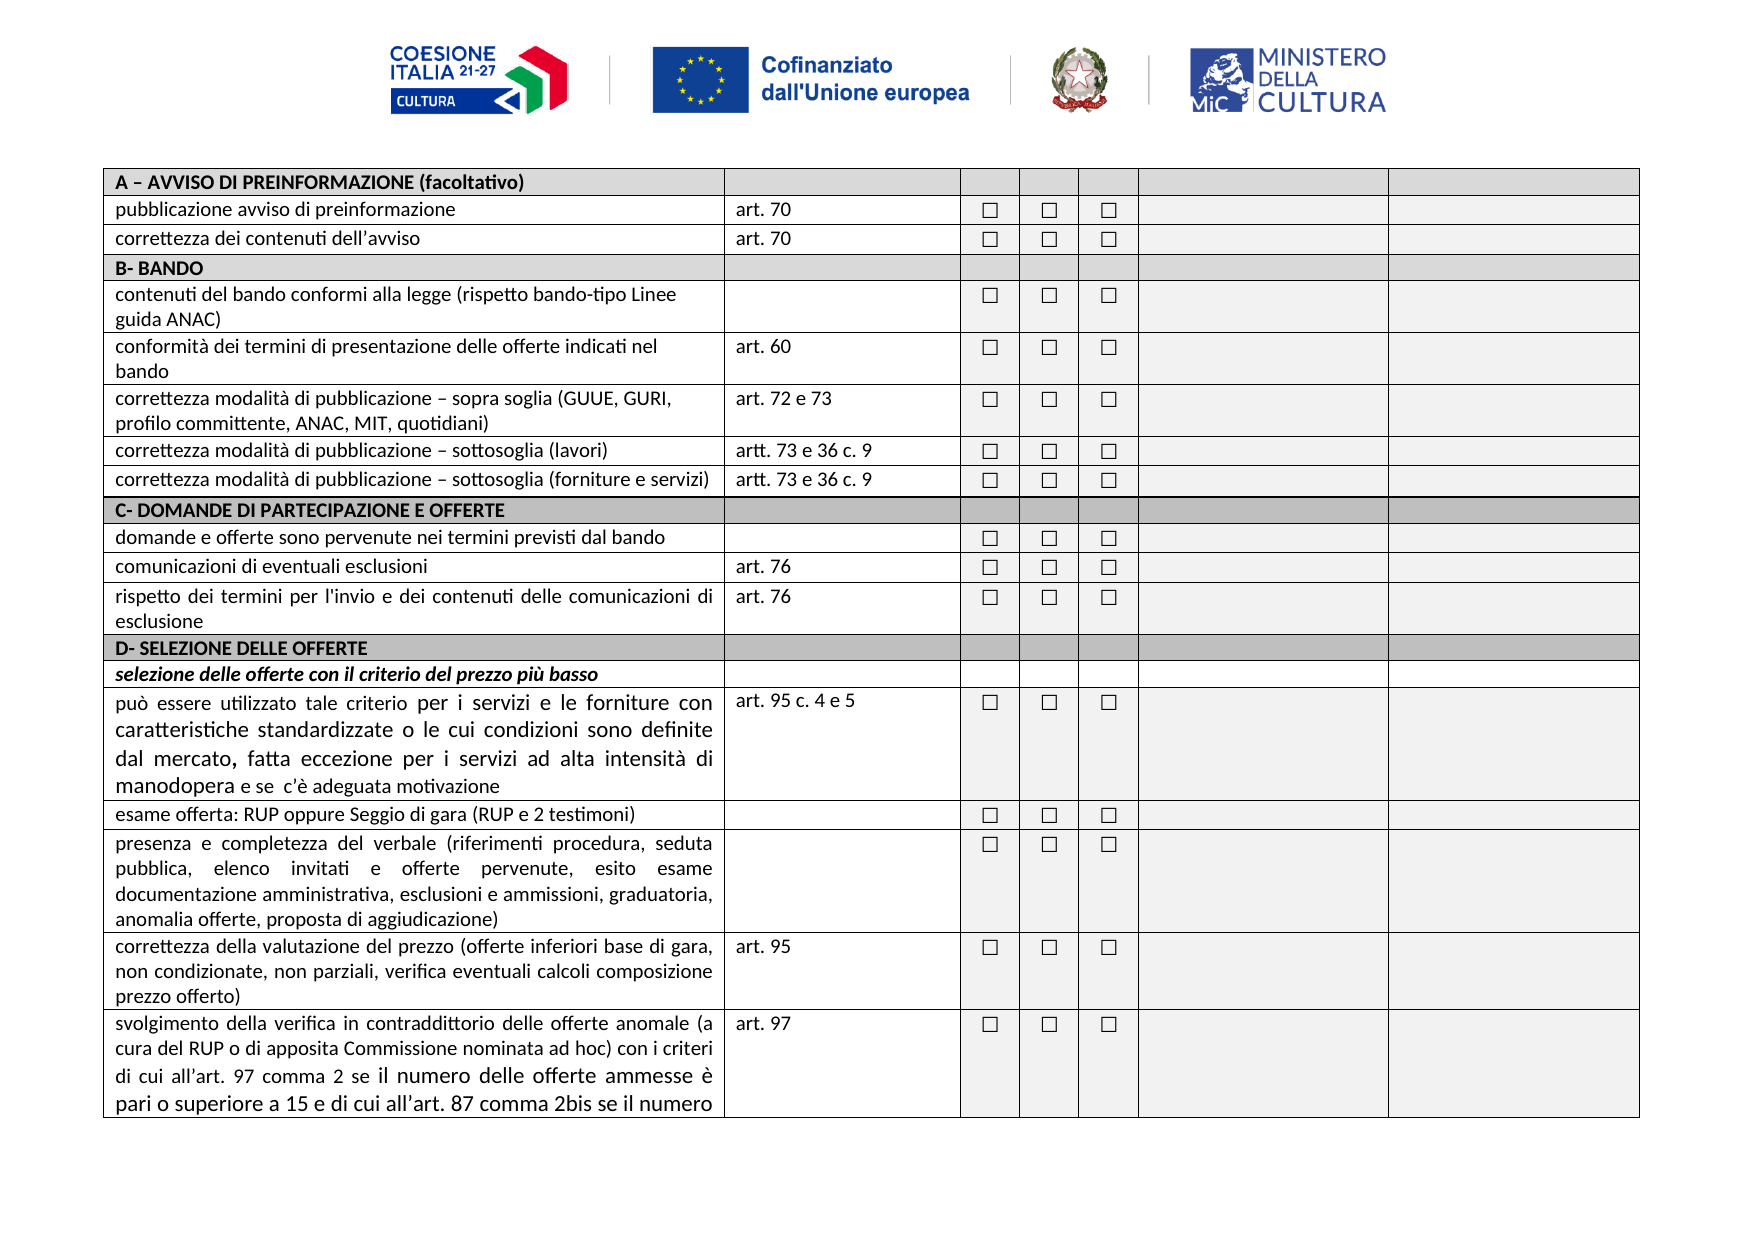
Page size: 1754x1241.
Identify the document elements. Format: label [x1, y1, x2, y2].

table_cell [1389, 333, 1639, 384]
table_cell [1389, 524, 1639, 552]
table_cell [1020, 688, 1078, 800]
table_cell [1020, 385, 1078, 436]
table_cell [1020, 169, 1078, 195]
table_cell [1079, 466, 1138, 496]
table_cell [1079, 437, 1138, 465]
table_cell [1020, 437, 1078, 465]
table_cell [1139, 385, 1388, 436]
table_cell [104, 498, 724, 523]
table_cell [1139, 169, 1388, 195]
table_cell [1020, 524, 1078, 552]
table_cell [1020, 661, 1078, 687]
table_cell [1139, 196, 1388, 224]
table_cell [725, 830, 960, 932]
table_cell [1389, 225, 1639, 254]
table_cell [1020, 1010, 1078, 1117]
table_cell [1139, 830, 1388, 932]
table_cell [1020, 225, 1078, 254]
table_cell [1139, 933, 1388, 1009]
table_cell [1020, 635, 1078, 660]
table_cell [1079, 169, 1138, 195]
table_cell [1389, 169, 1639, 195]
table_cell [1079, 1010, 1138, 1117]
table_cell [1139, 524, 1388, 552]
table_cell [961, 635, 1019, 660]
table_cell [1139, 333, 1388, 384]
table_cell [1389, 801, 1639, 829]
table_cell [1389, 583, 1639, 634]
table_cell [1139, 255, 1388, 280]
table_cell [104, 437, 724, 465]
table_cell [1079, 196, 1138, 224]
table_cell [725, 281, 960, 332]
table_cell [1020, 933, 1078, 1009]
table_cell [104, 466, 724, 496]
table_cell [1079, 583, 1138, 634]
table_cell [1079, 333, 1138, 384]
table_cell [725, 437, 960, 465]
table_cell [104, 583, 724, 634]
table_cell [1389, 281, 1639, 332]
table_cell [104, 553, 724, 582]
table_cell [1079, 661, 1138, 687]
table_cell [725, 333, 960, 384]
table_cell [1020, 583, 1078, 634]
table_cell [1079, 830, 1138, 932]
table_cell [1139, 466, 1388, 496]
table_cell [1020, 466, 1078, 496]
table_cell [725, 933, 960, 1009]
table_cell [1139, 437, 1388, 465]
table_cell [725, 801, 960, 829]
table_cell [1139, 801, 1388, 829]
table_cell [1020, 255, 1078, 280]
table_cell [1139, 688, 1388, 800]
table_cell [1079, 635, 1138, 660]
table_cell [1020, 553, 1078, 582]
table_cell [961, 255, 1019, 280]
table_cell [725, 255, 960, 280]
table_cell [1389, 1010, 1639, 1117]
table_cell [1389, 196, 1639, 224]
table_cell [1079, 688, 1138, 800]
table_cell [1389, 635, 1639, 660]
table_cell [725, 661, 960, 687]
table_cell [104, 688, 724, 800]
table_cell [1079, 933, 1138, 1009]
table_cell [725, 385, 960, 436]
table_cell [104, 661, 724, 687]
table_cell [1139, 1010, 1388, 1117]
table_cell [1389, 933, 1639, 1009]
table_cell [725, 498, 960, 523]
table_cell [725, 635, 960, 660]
picture [355, 29, 1421, 134]
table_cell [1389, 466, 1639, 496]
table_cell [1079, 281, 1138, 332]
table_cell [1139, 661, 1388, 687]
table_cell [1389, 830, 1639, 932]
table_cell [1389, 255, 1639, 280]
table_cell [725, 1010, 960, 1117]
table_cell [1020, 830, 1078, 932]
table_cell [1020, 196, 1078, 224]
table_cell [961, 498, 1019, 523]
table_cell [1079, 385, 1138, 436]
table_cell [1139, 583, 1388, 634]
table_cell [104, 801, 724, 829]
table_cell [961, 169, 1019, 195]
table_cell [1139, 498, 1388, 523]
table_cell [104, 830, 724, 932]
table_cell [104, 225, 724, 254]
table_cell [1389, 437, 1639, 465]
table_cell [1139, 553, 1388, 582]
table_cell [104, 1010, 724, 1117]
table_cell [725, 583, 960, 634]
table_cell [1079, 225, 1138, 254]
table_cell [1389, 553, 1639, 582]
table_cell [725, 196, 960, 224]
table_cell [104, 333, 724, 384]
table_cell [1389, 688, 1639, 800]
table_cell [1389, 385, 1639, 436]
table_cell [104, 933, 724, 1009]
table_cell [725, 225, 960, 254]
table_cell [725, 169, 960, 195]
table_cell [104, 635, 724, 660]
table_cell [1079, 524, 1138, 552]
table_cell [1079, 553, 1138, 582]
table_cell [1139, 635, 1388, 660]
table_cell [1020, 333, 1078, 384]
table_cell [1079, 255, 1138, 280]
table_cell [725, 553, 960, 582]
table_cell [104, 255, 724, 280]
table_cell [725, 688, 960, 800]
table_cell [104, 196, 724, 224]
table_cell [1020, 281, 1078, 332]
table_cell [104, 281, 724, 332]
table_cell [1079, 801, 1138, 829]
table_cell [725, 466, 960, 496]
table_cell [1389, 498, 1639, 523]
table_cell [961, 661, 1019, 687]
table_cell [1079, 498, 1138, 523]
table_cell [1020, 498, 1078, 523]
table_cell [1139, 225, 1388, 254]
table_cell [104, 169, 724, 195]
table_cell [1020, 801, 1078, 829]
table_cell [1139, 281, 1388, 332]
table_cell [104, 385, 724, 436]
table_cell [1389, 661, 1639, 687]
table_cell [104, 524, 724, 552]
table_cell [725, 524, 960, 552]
